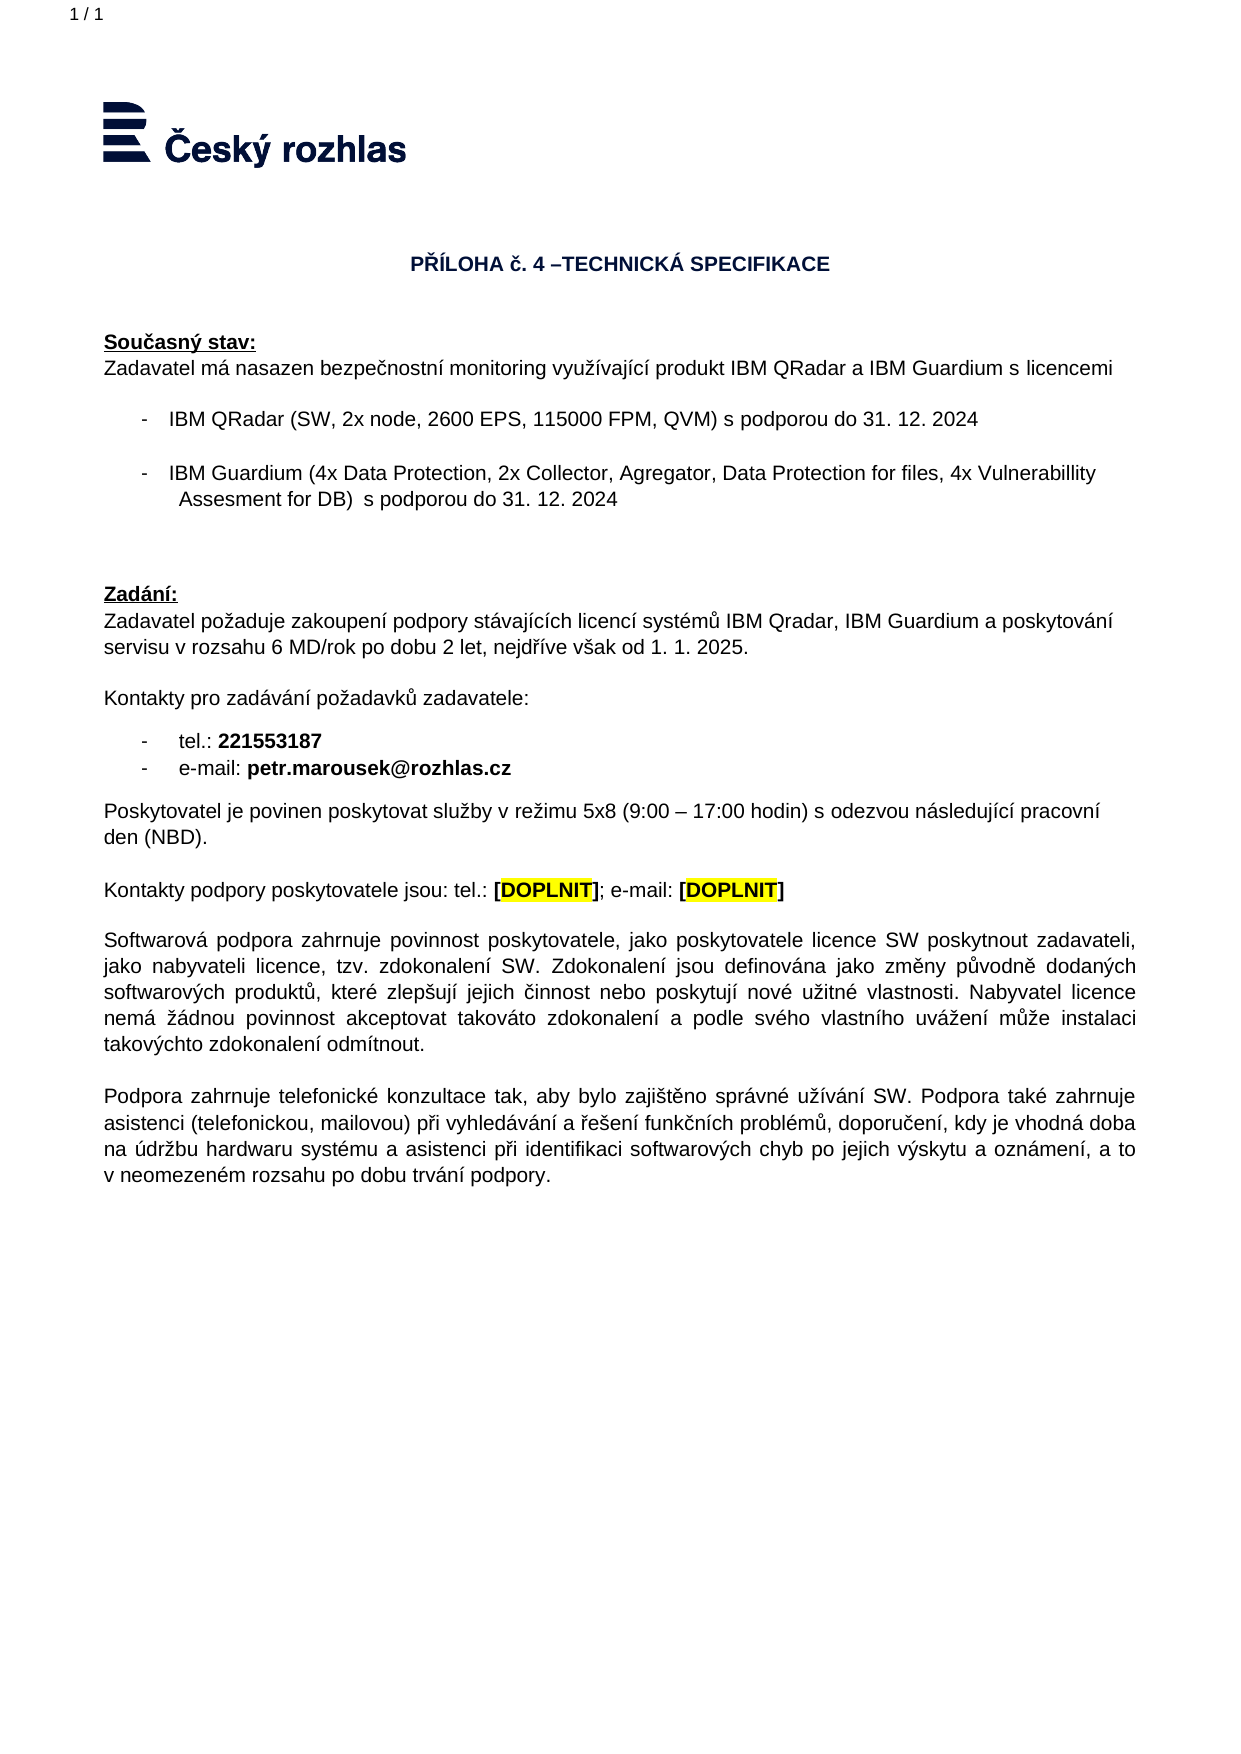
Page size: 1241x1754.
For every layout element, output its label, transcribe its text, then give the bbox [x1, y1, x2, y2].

list IBM Guardium (4x Data Protection, 2x Collector, Agregator, Data Protection for files, 4x Vulnerabillity Assesment for DB) s podporou do 31. 12. 2024 [141, 460, 1137, 511]
text Softwarová podpora zahrnuje povinnost poskytovatele, jako poskytovatele licence SW poskytnout zadavateli, jako nabyvateli licence, tzv. zdokonalení SW. Zdokonalení jsou definována jako změny původně dodaných softwarových produktů, které zlepšují jejich činnost nebo poskytují nové užitné vlastnosti. Nabyvatel licence nemá žádnou povinnost akceptovat takováto zdokonalení a podle svého vlastního uvážení může instalaci takovýchto zdokonalení odmítnout. [103, 927, 1137, 1057]
text Zadavatel požaduje zakoupení podpory stávajících licencí systémů IBM Qradar, IBM Guardium a poskytování servisu v rozsahu 6 MD/rok po dobu 2 let, nejdříve však od 1. 1. 2025. [103, 607, 1137, 659]
list e-mail: petr.marousek@rozhlas.cz [141, 755, 1137, 781]
text Současný stav: [103, 328, 1137, 354]
text Kontakty pro zadávání požadavků zadavatele: [103, 685, 1137, 709]
text Poskytovatel je povinen poskytovat služby v režimu 5x8 (9:00 – 17:00 hodin) s odezvou následující pracovní den (NBD). [103, 799, 1137, 849]
text Podpora zahrnuje telefonické konzultace tak, aby bylo zajištěno správné užívání SW. Podpora také zahrnuje asistenci (telefonickou, mailovou) při vyhledávání a řešení funkčních problémů, doporučení, kdy je vhodná doba na údržbu hardwaru systému a asistenci při identifikaci softwarových chyb po jejich výskytu a oznámení, a to v neomezeném rozsahu po dobu trvání podpory. [103, 1083, 1137, 1187]
text Zadavatel má nasazen bezpečnostní monitoring využívající produkt IBM QRadar a IBM Guardium s licencemi [103, 354, 1137, 380]
text Zadání: [103, 581, 1137, 605]
picture [103, 102, 406, 168]
text Kontakty podpory poskytovatele jsou: tel.: [DOPLNIT]; e-mail: [DOPLNIT] [103, 877, 1137, 903]
text PŘÍLOHA č. 4 –TECHNICKÁ SPECIFIKACE [103, 250, 1137, 276]
list tel.: 221553187 [141, 728, 1137, 753]
list IBM QRadar (SW, 2x node, 2600 EPS, 115000 FPM, QVM) s podporou do 31. 12. 2024 [141, 406, 1137, 432]
